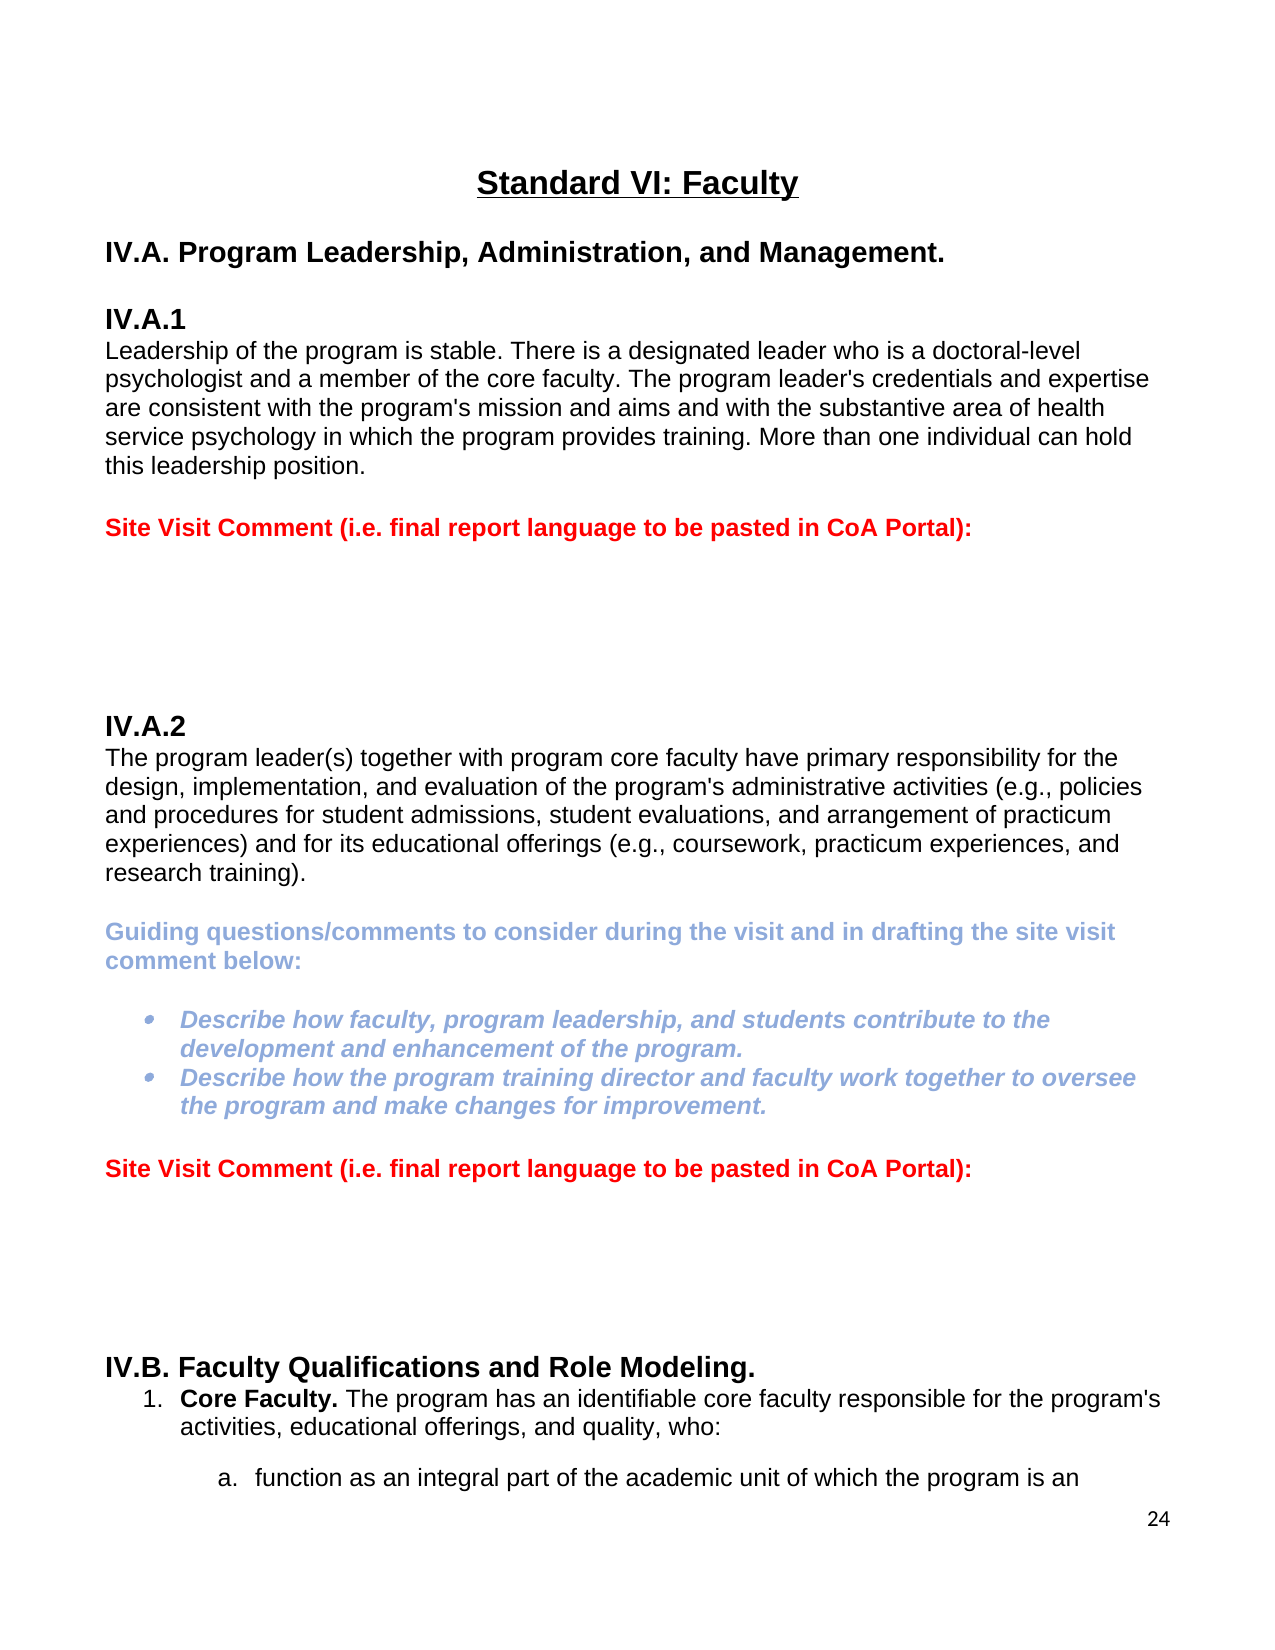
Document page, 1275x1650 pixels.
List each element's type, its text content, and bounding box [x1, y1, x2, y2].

text IV.A.2 [105, 709, 1170, 743]
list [217, 1463, 1170, 1491]
list Core Faculty. The program has an identifiable core faculty responsible for the program's activities, educational offerings, and quality, who: [142, 1384, 1170, 1441]
text Standard VI: Faculty [105, 163, 1170, 202]
text IV.B. Faculty Qualifications and Role Modeling. [105, 1350, 1170, 1384]
list Describe how the program training director and faculty work together to oversee the program and make changes for improvement. [142, 1062, 1170, 1120]
text Guiding questions/comments to consider during the visit and in drafting the site visit comment below: [105, 917, 1170, 975]
text IV.A.1 [105, 302, 1170, 336]
text IV.A. Program Leadership, Administration, and Management. [105, 235, 1170, 269]
text Leadership of the program is stable. There is a designated leader who is a doctoral-level psychologist and a member of the core faculty. The program leader's credentials and expertise are consistent with the program's mission and aims and with the substantive area of health service psychology in which the program provides training. More than one individual can hold this leadership position. [105, 336, 1170, 479]
text Site Visit Comment (i.e. final report language to be pasted in CoA Portal): [105, 1154, 1170, 1182]
text The program leader(s) together with program core faculty have primary responsibility for the design, implementation, and evaluation of the program's administrative activities (e.g., policies and procedures for student admissions, student evaluations, and arrangement of practicum experiences) and for its educational offerings (e.g., coursework, practicum experiences, and research training). [105, 743, 1170, 887]
list Describe how faculty, program leadership, and students contribute to the development and enhancement of the program. [142, 1005, 1170, 1062]
text Site Visit Comment (i.e. final report language to be pasted in CoA Portal): [105, 513, 1170, 542]
